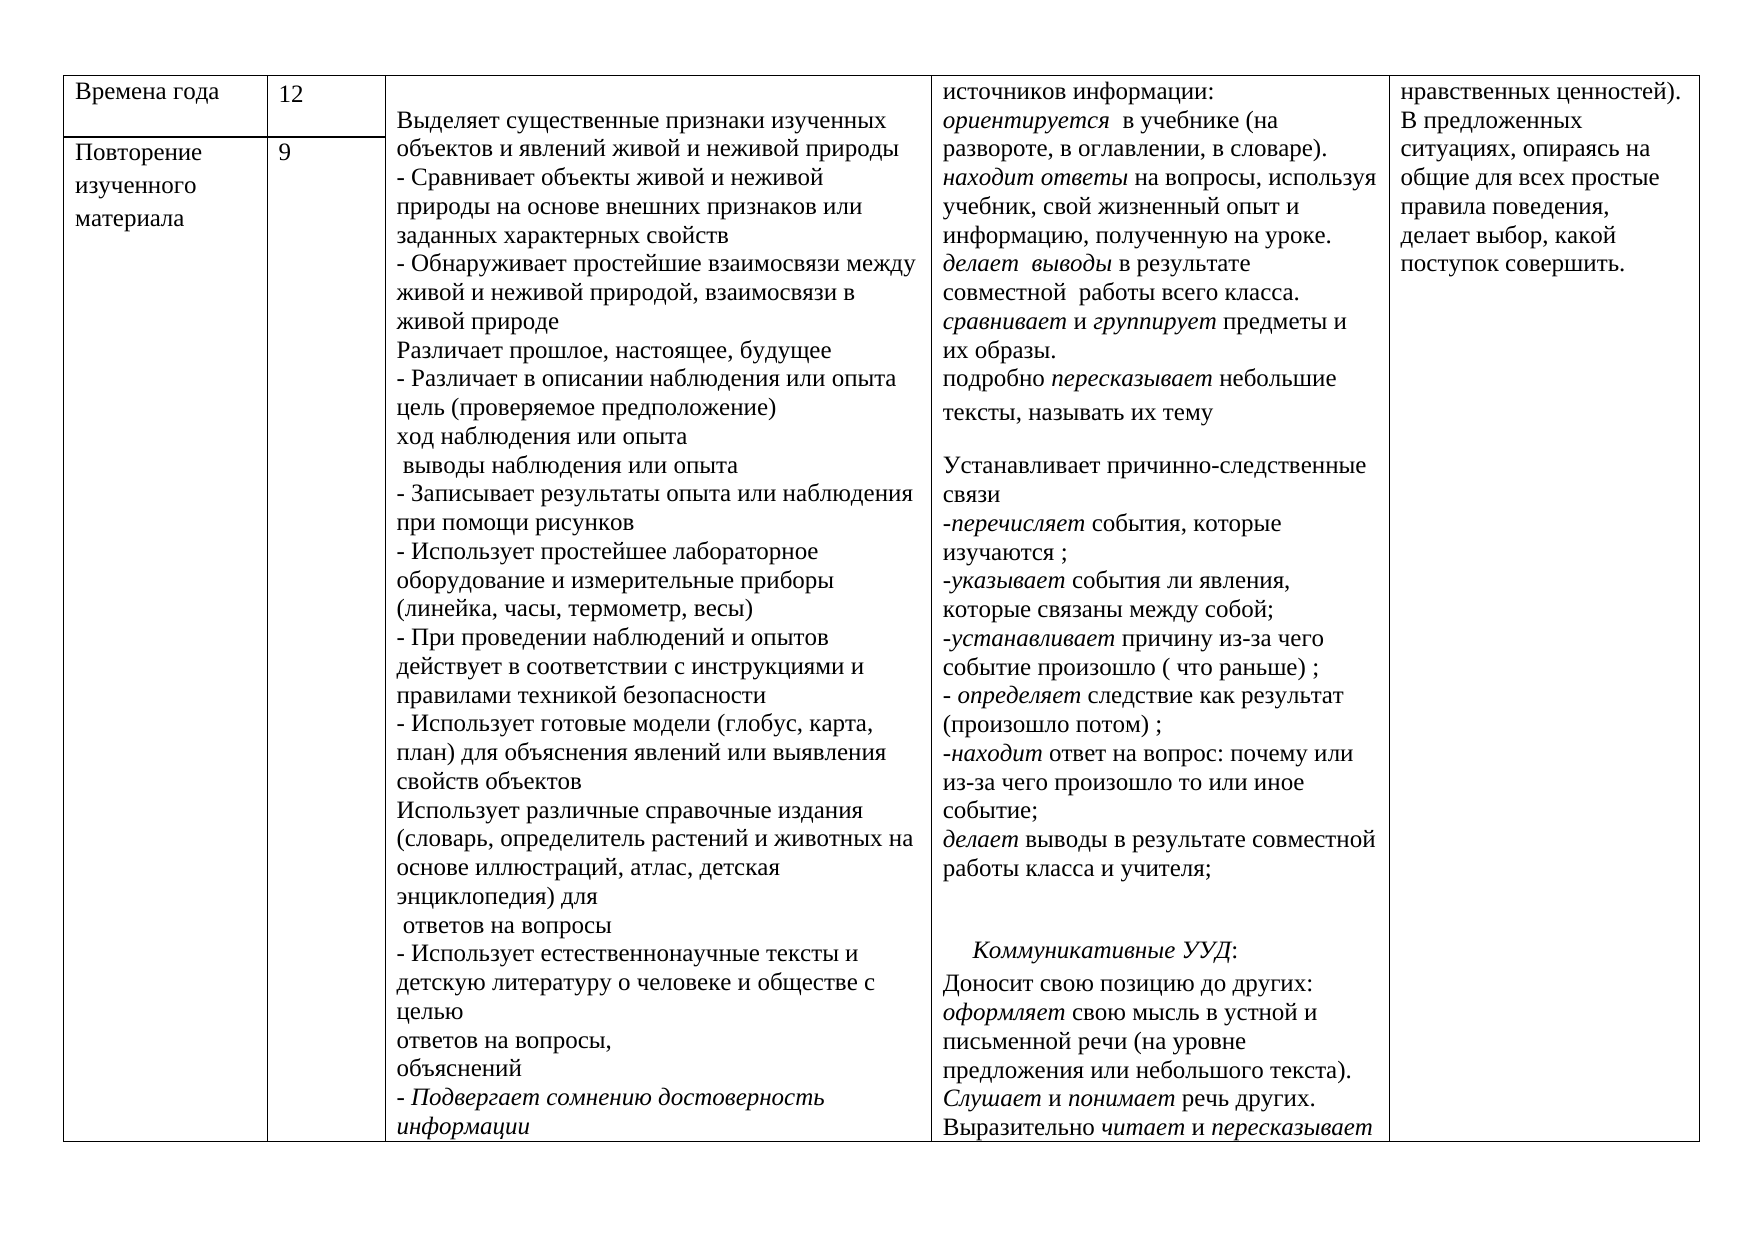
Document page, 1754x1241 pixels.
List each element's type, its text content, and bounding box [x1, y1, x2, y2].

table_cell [64, 138, 267, 1141]
table_cell Времена года [64, 76, 267, 136]
table_cell 9 [268, 138, 385, 1141]
table_cell 12 [268, 76, 385, 136]
